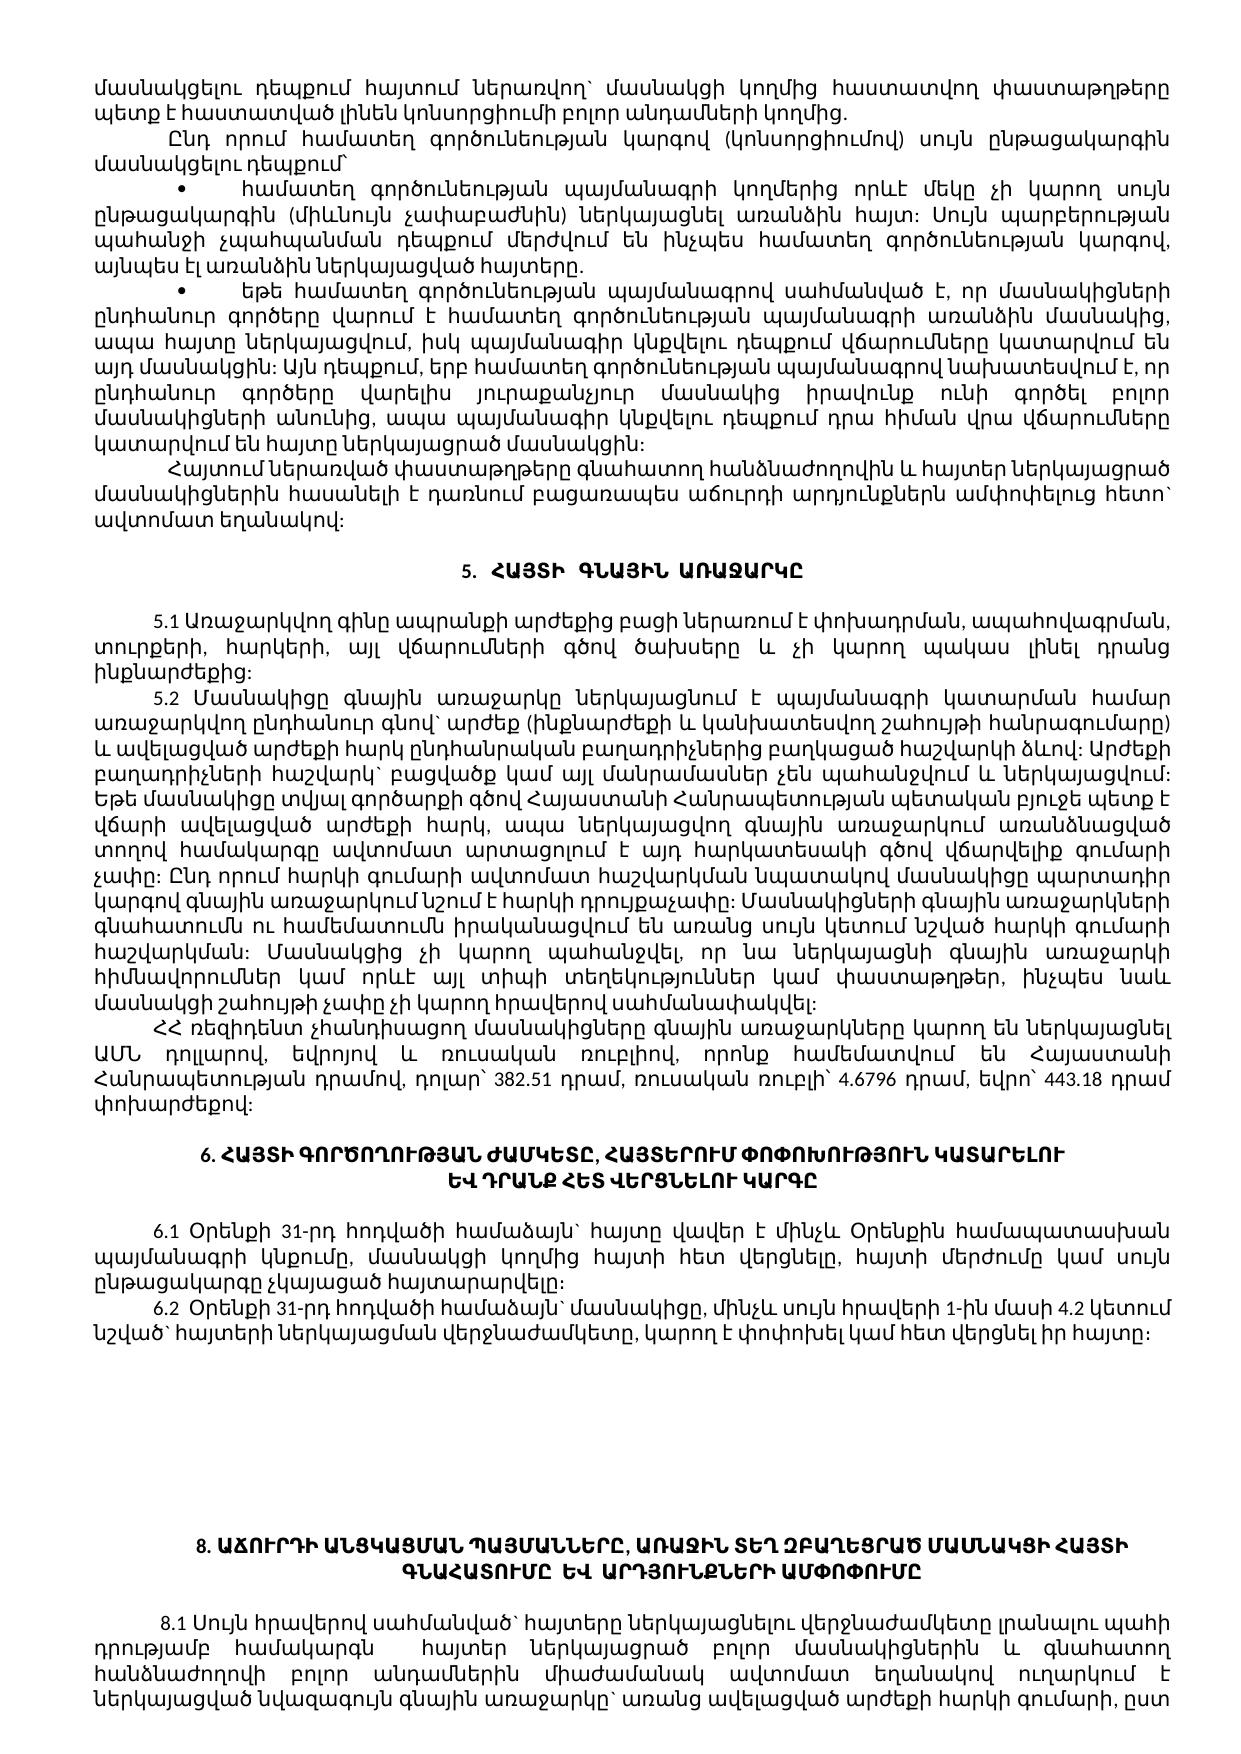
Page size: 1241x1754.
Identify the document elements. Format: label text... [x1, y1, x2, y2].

text ԳՆԱՀԱՏՈՒՄԸ ԵՎ ԱՐԴՅՈՒՆՔՆԵՐԻ ԱՄՓՈՓՈՒՄԸ [94, 1559, 1171, 1584]
text 6.2 Օրենքի 31-րդ հոդվածի համաձայն` մասնակիցը, մինչև սույն հրավերի 1-ին մասի 4.2 կետում նշված` հայտերի ներկայացման վերջնաժամկետը, կարող է փոփոխել կամ հետ վերցնել իր հայտը։ [94, 1295, 1171, 1346]
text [94, 75, 1171, 126]
list համատեղ գործունեության պայմանագրի կողմերից որևէ մեկը չի կարող սույն ընթացակարգին (միևնույն չափաբաժնին) ներկայացնել առանձին հայտ: Սույն պարբերության պահանջի չպահպանման դեպքում մերժվում են ինչպես համատեղ գործունեության կարգով, այնպես էլ առանձին ներկայացված հայտերը. [94, 177, 1171, 278]
text 6.1 Օրենքի 31-րդ հոդվածի համաձայն` հայտը վավեր է մինչև Օրենքին համապատասխան պայմանագրի կնքումը, մասնակցի կողմից հայտի հետ վերցնելը, հայտի մերժումը կամ սույն ընթացակարգը չկայացած հայտարարվելը։ [94, 1219, 1171, 1295]
text 5. ՀԱՅՏԻ ԳՆԱՅԻՆ ԱՌԱՋԱՐԿԸ [94, 558, 1171, 583]
text ՀՀ ռեզիդենտ չհանդիսացող մասնակիցները գնային առաջարկները կարող են ներկայացնել ԱՄՆ դոլլարով, եվրոյով և ռուսական ռուբլիով, որոնք համեմատվում են Հայաստանի Հանրապետության դրամով, դոլար՝ 382.51 դրամ, ռուսական ռուբլի՝ 4.6796 դրամ, եվրո՝ 443.18 դրամ փոխարժեքով: [94, 1015, 1171, 1117]
text Ընդ որում համատեղ գործունեության կարգով (կոնսորցիումով) սույն ընթացակարգին մասնակցելու դեպքում՝ [94, 126, 1171, 177]
text 8. ԱՃՈՒՐԴԻ ԱՆՑԿԱՑՄԱՆ ՊԱՅՄԱՆՆԵՐԸ, ԱՌԱՋԻՆ ՏԵՂ ԶԲԱՂԵՑՐԱԾ ՄԱՍՆԱԿՑԻ ՀԱՅՏԻ [94, 1534, 1171, 1559]
text Հայտում ներառված փաստաթղթերը գնահատող հանձնաժողովին և հայտեր ներկայացրած մասնակիցներին հասանելի է դառնում բացառապես աճուրդի արդյունքներն ամփոփելուց հետո` ավտոմատ եղանակով: [94, 456, 1171, 532]
list եթե համատեղ գործունեության պայմանագրով սահմանված է, որ մասնակիցների ընդհանուր գործերը վարում է համատեղ գործունեության պայմանագրի առանձին մասնակից, ապա հայտը ներկայացվում, իսկ պայմանագիր կնքվելու դեպքում վճարումները կատարվում են այդ մասնակցին: Այն դեպքում, երբ համատեղ գործունեության պայմանագրով նախատեսվում է, որ ընդհանուր գործերը վարելիս յուրաքանչյուր մասնակից իրավունք ունի գործել բոլոր մասնակիցների անունից, ապա պայմանագիր կնքվելու դեպքում դրա հիման վրա վճարումները կատարվում են հայտը ներկայացրած մասնակցին: [94, 278, 1171, 456]
text 6. ՀԱՅՏԻ ԳՈՐԾՈՂՈՒԹՅԱՆ ԺԱՄԿԵՏԸ, ՀԱՅՏԵՐՈՒՄ ՓՈՓՈԽՈՒԹՅՈՒՆ ԿԱՏԱՐԵԼՈՒ [94, 1142, 1171, 1168]
text 5.1 Առաջարկվող գինը ապրանքի արժեքից բացի ներառում է փոխադրման, ապահովագրման, տուրքերի, հարկերի, այլ վճարումների գծով ծախսերը և չի կարող պակաս լինել դրանց ինքնարժեքից: [94, 609, 1171, 685]
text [94, 1610, 1171, 1712]
text 5.2 Մասնակիցը գնային առաջարկը ներկայացնում է պայմանագրի կատարման համար առաջարկվող ընդհանուր գնով` արժեք (ինքնարժեքի և կանխատեսվող շահույթի հանրագումարը) և ավելացված արժեքի հարկ ընդհանրական բաղադրիչներից բաղկացած հաշվարկի ձևով: Արժեքի բաղադրիչների հաշվարկ` բացվածք կամ այլ մանրամասներ չեն պահանջվում և ներկայացվում: Եթե մասնակիցը տվյալ գործարքի գծով Հայաստանի Հանրապետության պետական բյուջե պետք է վճարի ավելացված արժեքի հարկ, ապա ներկայացվող գնային առաջարկում առանձնացված տողով համակարգը ավտոմատ արտացոլում է այդ հարկատեսակի գծով վճարվելիք գումարի չափը: Ընդ որում հարկի գումարի ավտոմատ հաշվարկման նպատակով մասնակիցը պարտադիր կարգով գնային առաջարկում նշում է հարկի դրույքաչափը: Մասնակիցների գնային առաջարկների գնահատումն ու համեմատումն իրականացվում են առանց սույն կետում նշված հարկի գումարի հաշվարկման: Մասնակցից չի կարող պահանջվել, որ նա ներկայացնի գնային առաջարկի հիմնավորումներ կամ որևէ այլ տիպի տեղեկություններ կամ փաստաթղթեր, ինչպես նաև մասնակցի շահույթի չափը չի կարող հրավերով սահմանափակվել: [94, 685, 1171, 1015]
text ԵՎ ԴՐԱՆՔ ՀԵՏ ՎԵՐՑՆԵԼՈՒ ԿԱՐԳԸ [94, 1168, 1171, 1193]
